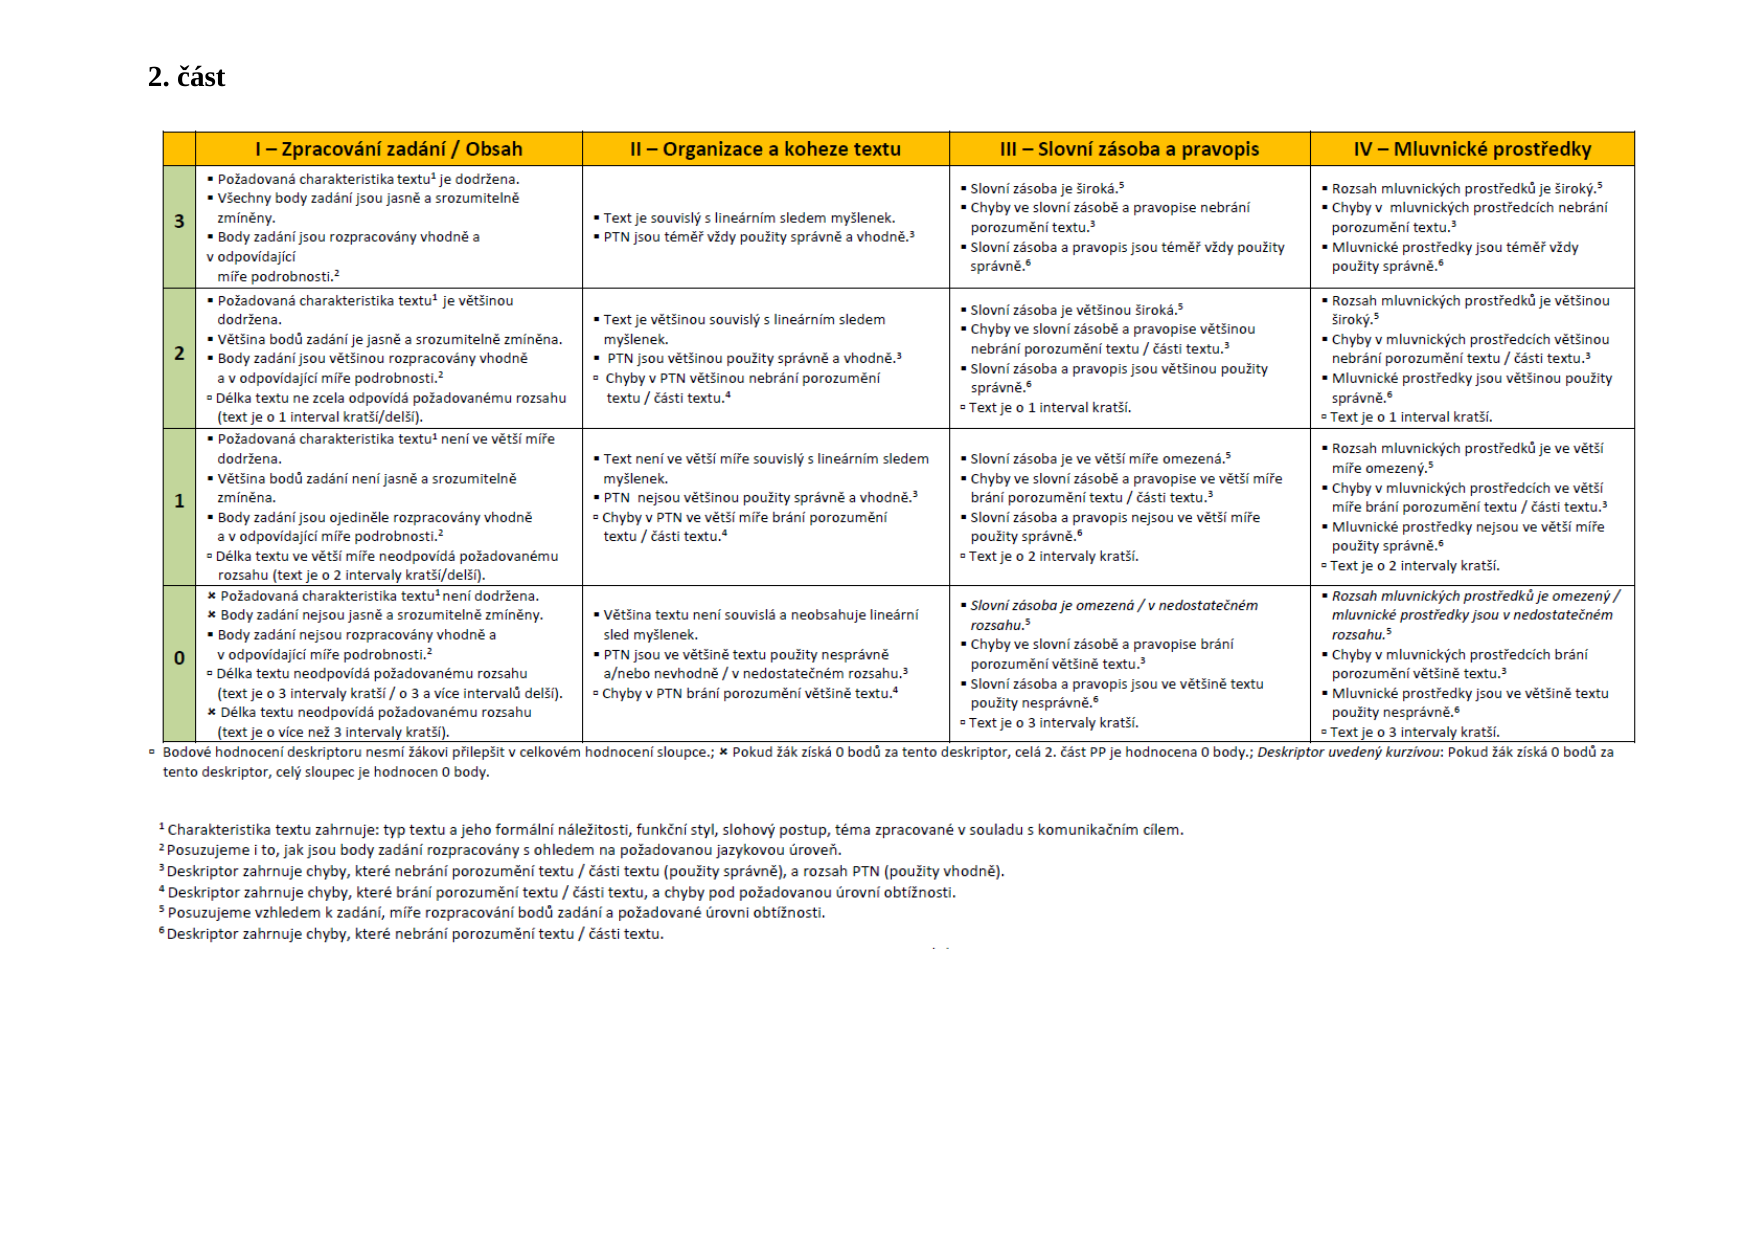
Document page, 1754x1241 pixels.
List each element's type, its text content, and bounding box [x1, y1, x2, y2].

picture [147, 808, 1197, 949]
text 2. část [148, 59, 1606, 93]
picture [147, 118, 1652, 784]
